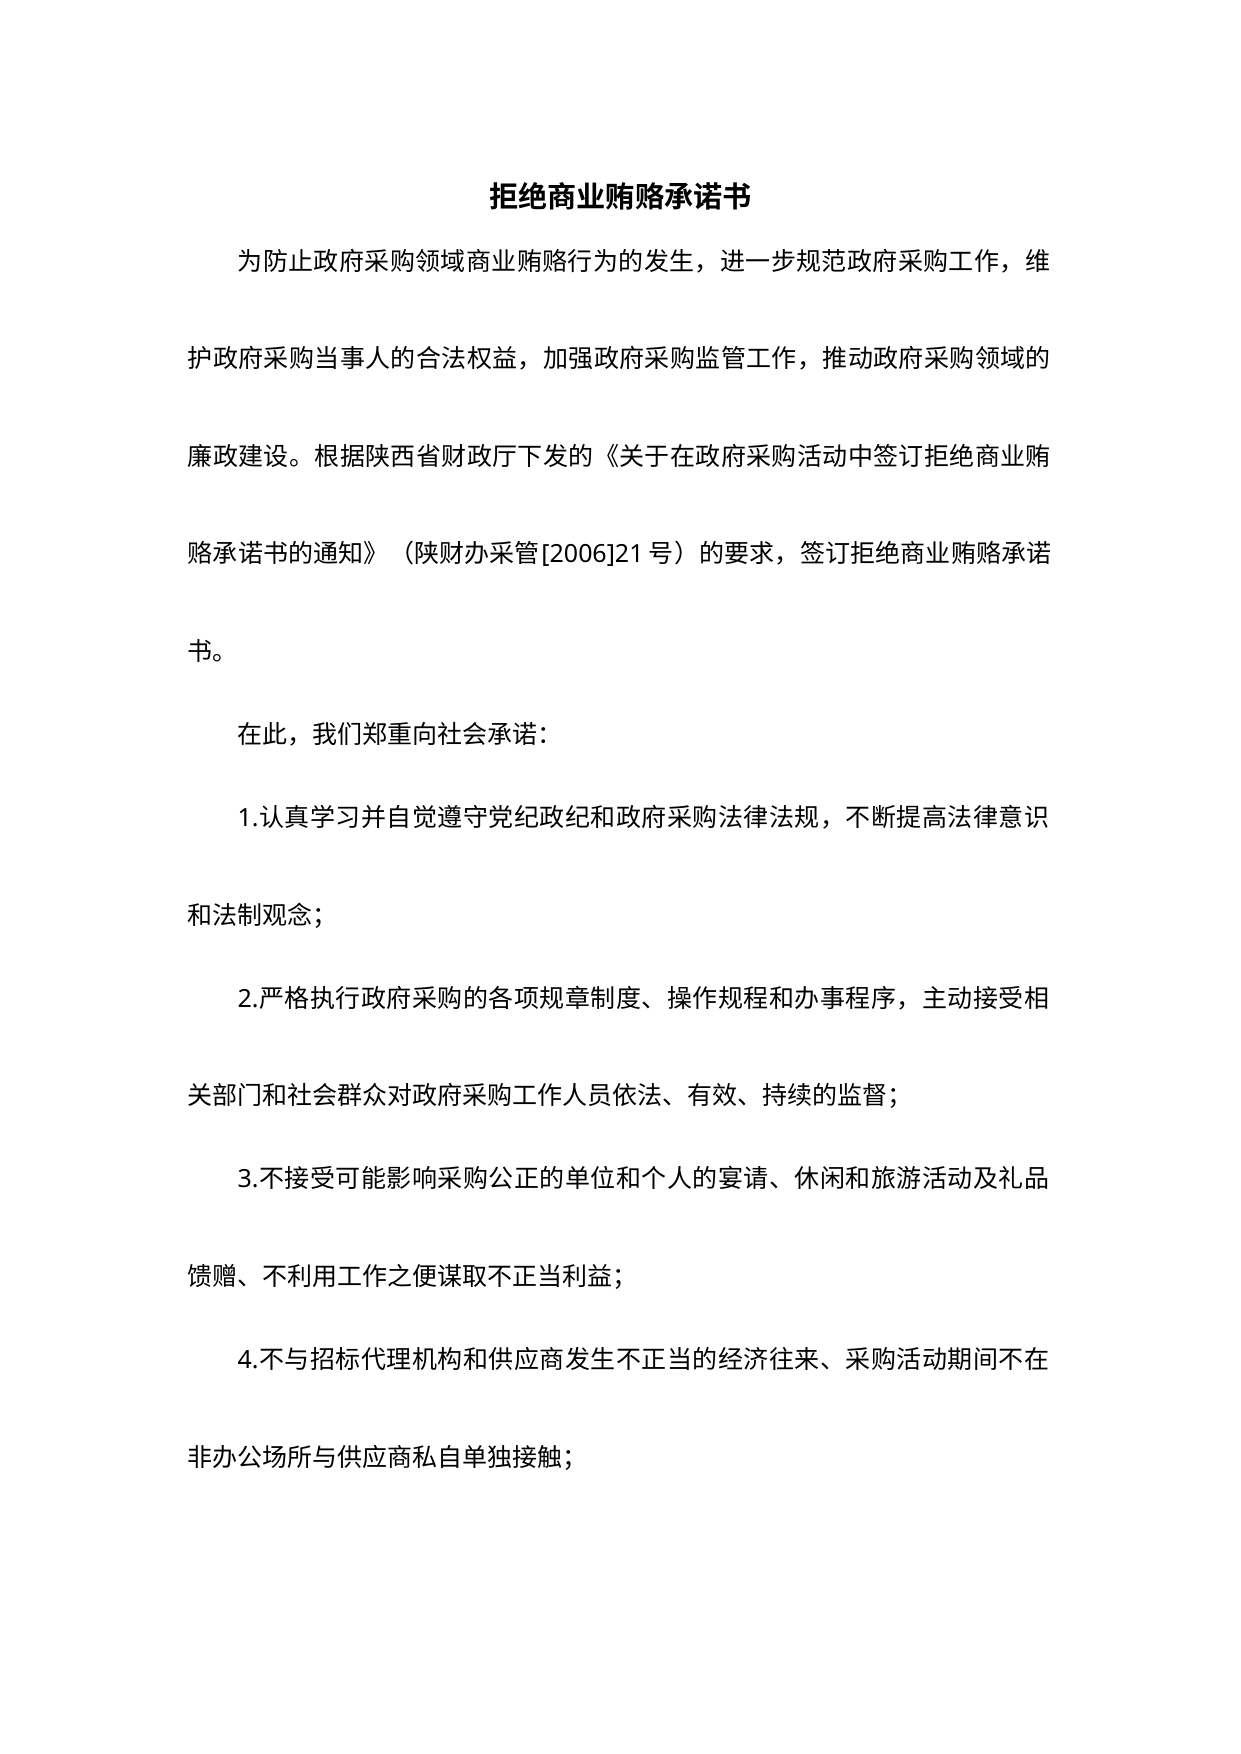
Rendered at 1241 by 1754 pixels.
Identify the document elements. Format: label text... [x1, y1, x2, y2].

text 1.认真学习并自觉遵守党纪政纪和政府采购法律法规，不断提高法律意识和法制观念； [187, 783, 1053, 946]
text 在此，我们郑重向社会承诺： [187, 700, 1053, 765]
text 2.严格执行政府采购的各项规章制度、操作规程和办事程序，主动接受相关部门和社会群众对政府采购工作人员依法、有效、持续的监督； [187, 964, 1053, 1126]
text 4.不与招标代理机构和供应商发生不正当的经济往来、采购活动期间不在非办公场所与供应商私自单独接触； [187, 1325, 1053, 1488]
text 为防止政府采购领域商业贿赂行为的发生，进一步规范政府采购工作，维护政府采购当事人的合法权益，加强政府采购监管工作，推动政府采购领域的廉政建设。根据陕西省财政厅下发的《关于在政府采购活动中签订拒绝商业贿赂承诺书的通知》（陕财办采管[2006]21号）的要求，签订拒绝商业贿赂承诺书。 [187, 227, 1053, 682]
text 3.不接受可能影响采购公正的单位和个人的宴请、休闲和旅游活动及礼品馈赠、不利用工作之便谋取不正当利益； [187, 1144, 1053, 1307]
text 拒绝商业贿赂承诺书 [187, 162, 1053, 227]
